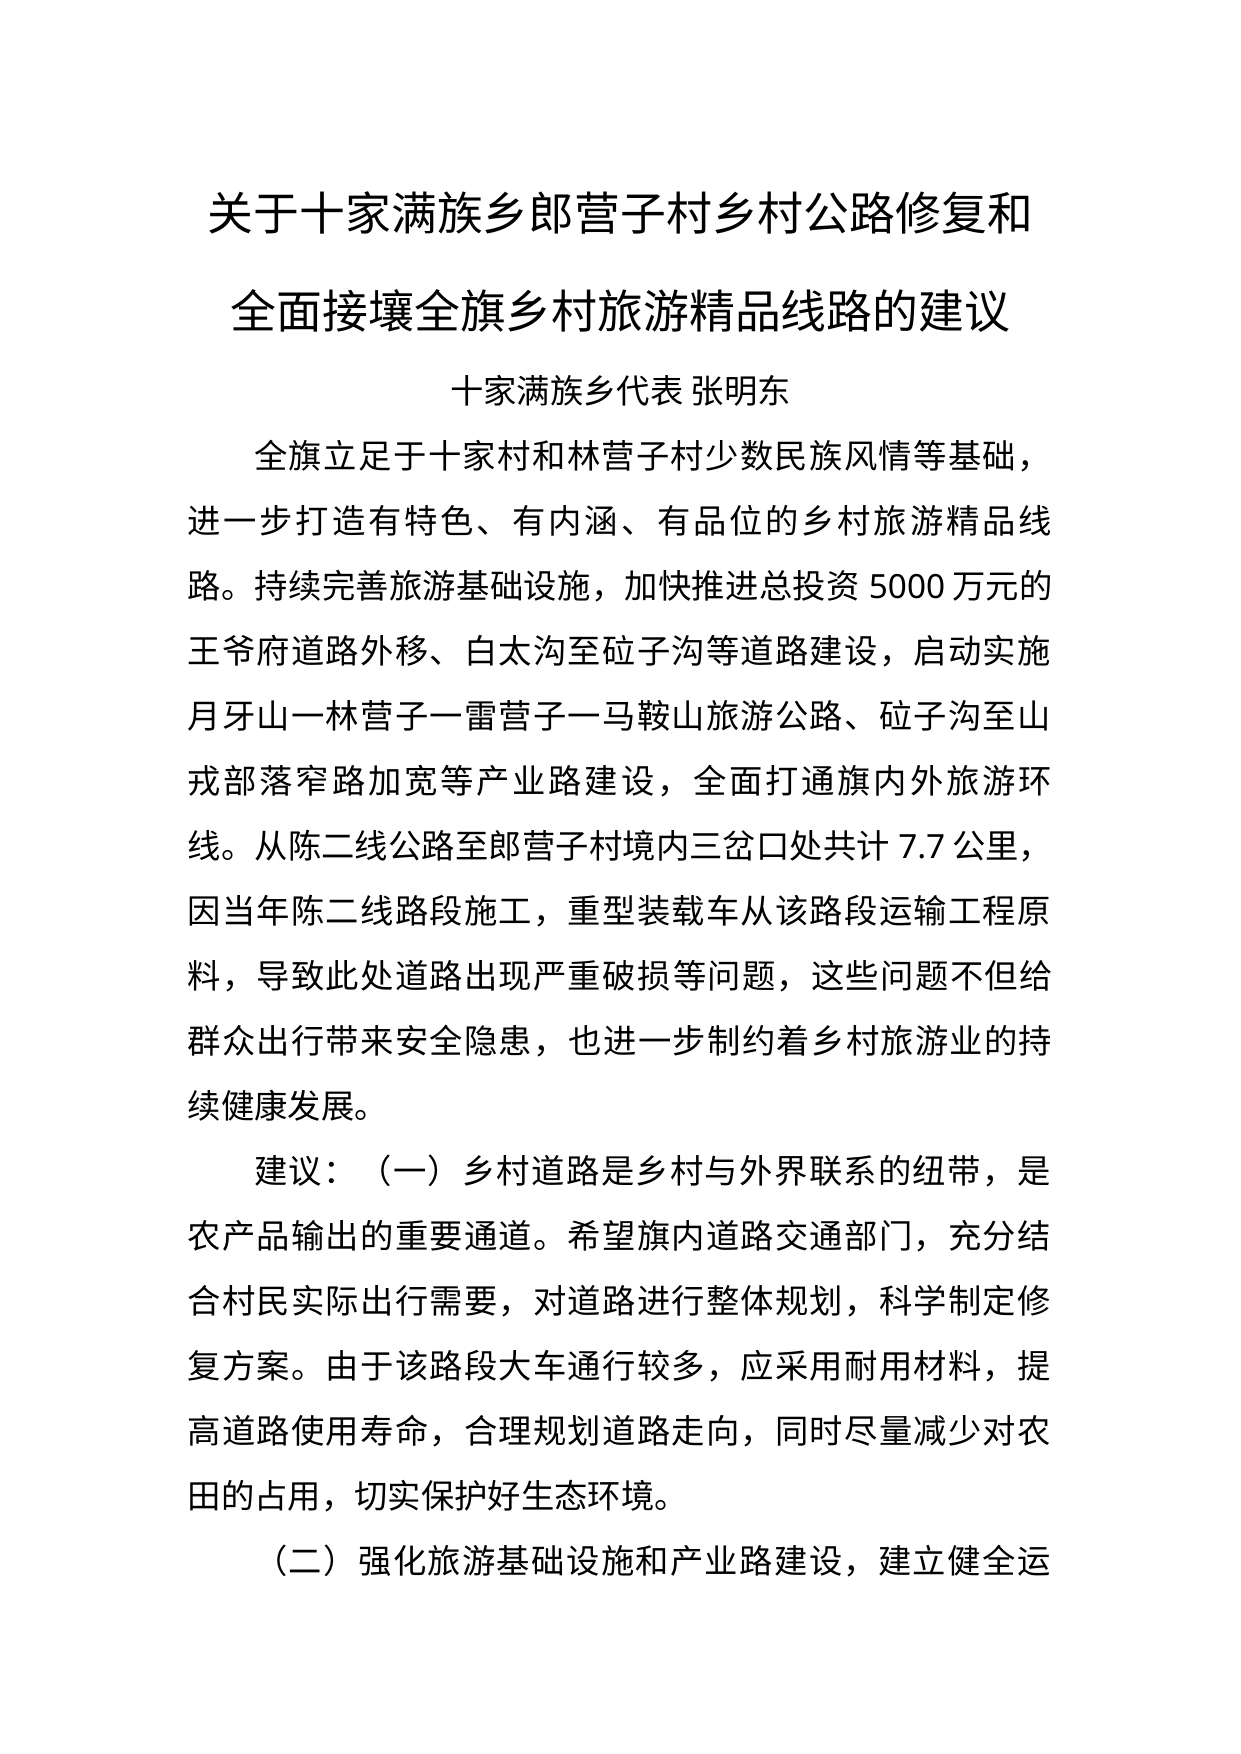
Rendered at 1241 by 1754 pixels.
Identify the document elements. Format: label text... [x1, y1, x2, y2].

text 全旗立足于十家村和林营子村少数民族风情等基础，进一步打造有特色、有内涵、有品位的乡村旅游精品线路。持续完善旅游基础设施，加快推进总投资5000万元的王爷府道路外移、白太沟至砬子沟等道路建设，启动实施月牙山一林营子一雷营子一马鞍山旅游公路、砬子沟至山戎部落窄路加宽等产业路建设，全面打通旗内外旅游环线。从陈二线公路至郎营子村境内三岔口处共计7.7公里，因当年陈二线路段施工，重型装载车从该路段运输工程原料，导致此处道路出现严重破损等问题，这些问题不但给群众出行带来安全隐患，也进一步制约着乡村旅游业的持续健康发展。 [187, 422, 1053, 1137]
text 建议：（一）乡村道路是乡村与外界联系的纽带，是农产品输出的重要通道。希望旗内道路交通部门，充分结合村民实际出行需要，对道路进行整体规划，科学制定修复方案。由于该路段大车通行较多，应采用耐用材料，提高道路使用寿命，合理规划道路走向，同时尽量减少对农田的占用，切实保护好生态环境。 [187, 1137, 1053, 1527]
text 关于十家满族乡郎营子村乡村公路修复和全面接壤全旗乡村旅游精品线路的建议 [187, 162, 1053, 357]
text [187, 1527, 1053, 1592]
text 十家满族乡代表 张明东 [187, 357, 1053, 422]
